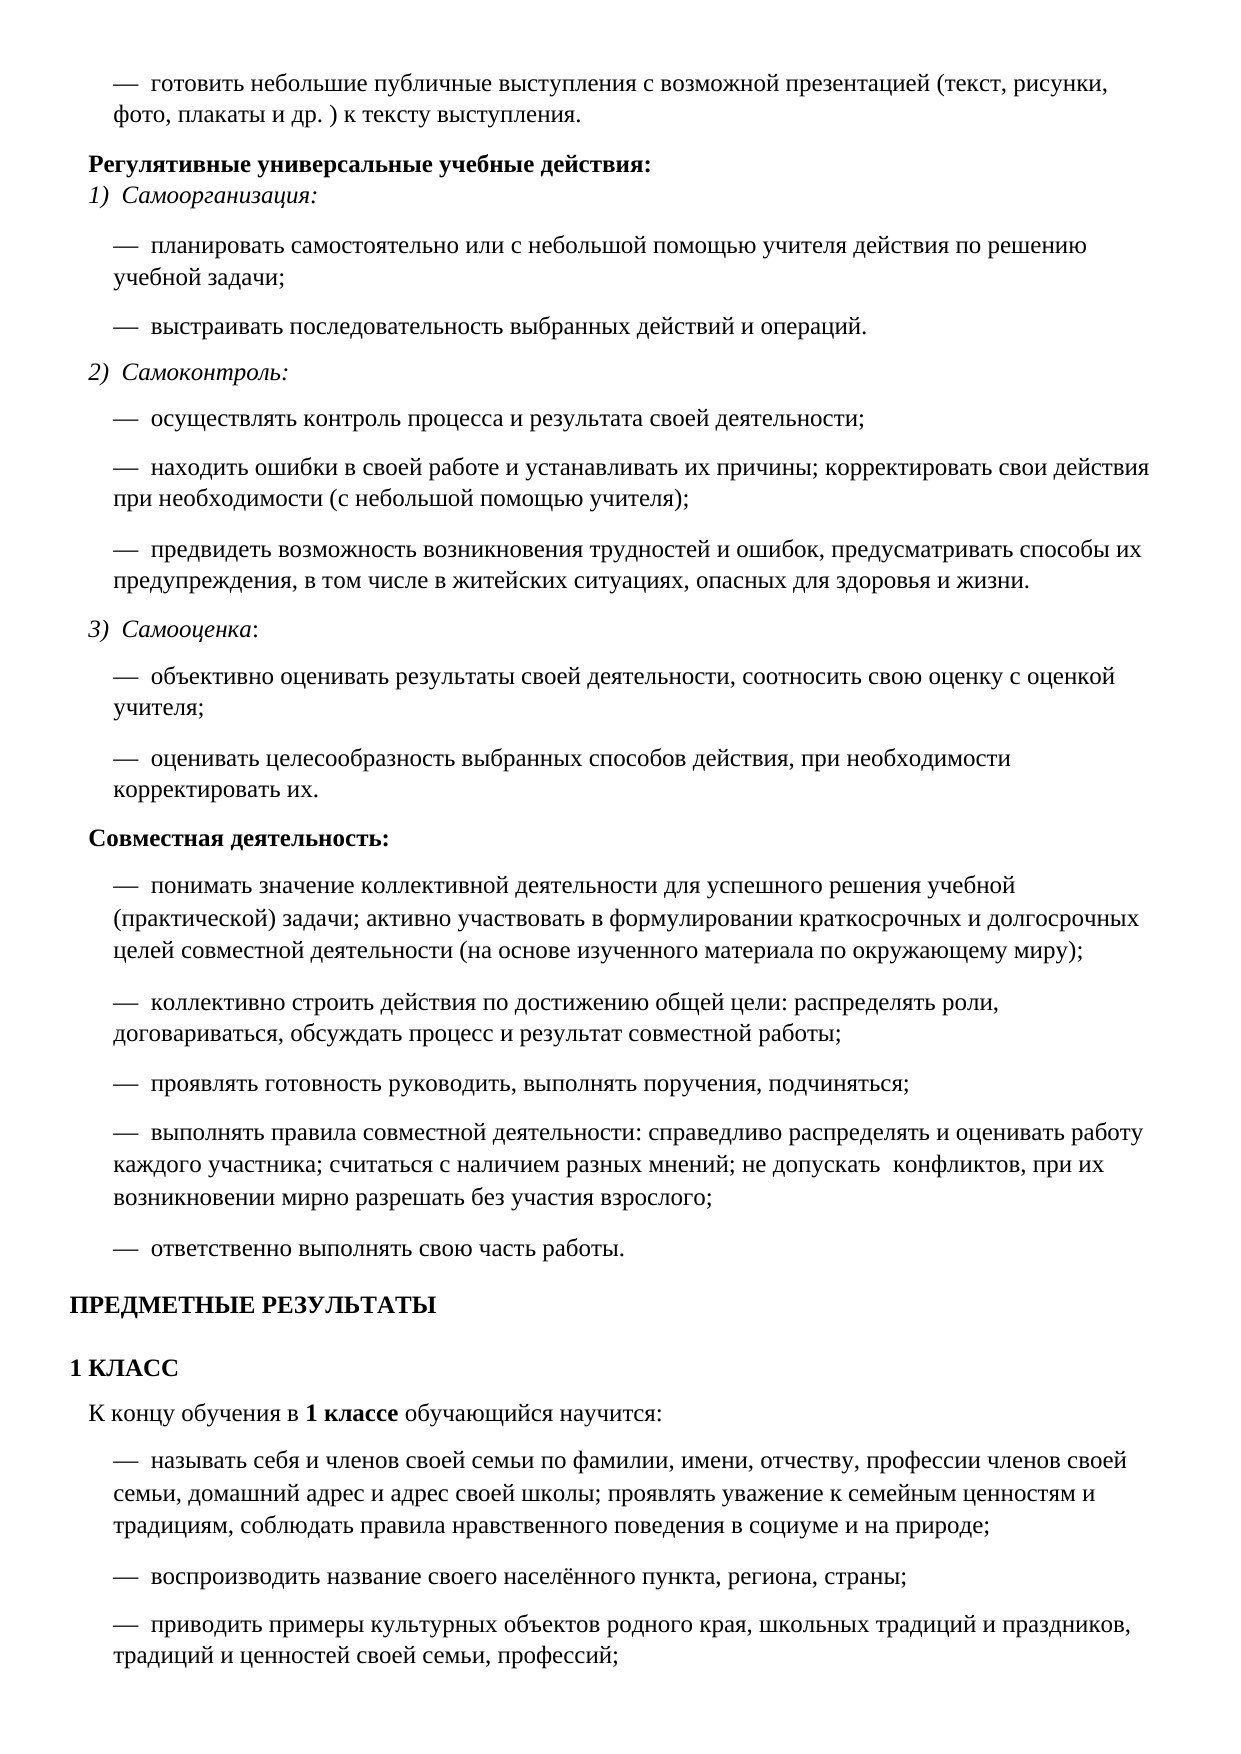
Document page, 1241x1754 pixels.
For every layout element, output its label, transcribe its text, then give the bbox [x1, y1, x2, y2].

text — находить ошибки в своей работе и устанавливать их причины; корректировать свои действия при необходимости (с небольшой помощью учителя); [113, 452, 1157, 512]
text — ответственно выполнять свою часть работы. [113, 1234, 1172, 1262]
text — проявлять готовность руководить, выполнять поручения, подчиняться; [113, 1069, 1172, 1097]
text — коллективно строить действия по достижению общей цели: распределять роли, договариваться, обсуждать процесс и результат совместной работы; [113, 987, 1007, 1047]
text — понимать значение коллективной деятельности для успешного решения учебной (практической) задачи; активно участвовать в формулировании краткосрочных и долгосрочных целей совместной деятельности (на основе изученного материала по окружающему миру); [113, 870, 1142, 964]
text — выстраивать последовательность выбранных действий и операций. [113, 313, 1172, 340]
text — предвидеть возможность возникновения трудностей и ошибок, предусматривать способы их предупреждения, в том числе в житейских ситуациях, опасных для здоровья и жизни. [113, 534, 1157, 594]
text 3) Самооценка: [88, 615, 1172, 642]
text ПРЕДМЕТНЫЕ РЕЗУЛЬТАТЫ [69, 1292, 1172, 1319]
text 2) Самоконтроль: [88, 358, 1172, 386]
text — выполнять правила совместной деятельности: справедливо распределять и оценивать работу каждого участника; считаться с наличием разных мнений; не допускать конфликтов, при их возникновении мирно разрешать без участия взрослого; [113, 1117, 1157, 1211]
text — планировать самостоятельно или с небольшой помощью учителя действия по решению учебной задачи; [113, 230, 1097, 290]
text — воспроизводить название своего населённого пункта, региона, страны; [113, 1562, 1172, 1589]
text Совместная деятельность: [88, 824, 1172, 852]
text — называть себя и членов своей семьи по фамилии, имени, отчеству, профессии членов своей семьи, домашний адрес и адрес своей школы; проявлять уважение к семейным ценностям и традициям, соблюдать правила нравственного поведения в социуме и на природе; [113, 1445, 1142, 1539]
text К концу обучения в 1 классе обучающийся научится: [88, 1399, 1172, 1427]
text — готовить небольшие публичные выступления с возможной презентацией (текст, рисунки, фото, плакаты и др. ) к тексту выступления. [113, 68, 1112, 128]
text — осуществлять контроль процесса и результата своей деятельности; [113, 404, 1172, 432]
text — оценивать целесообразность выбранных способов действия, при необходимости корректировать их. [113, 743, 1022, 803]
text 1 КЛАСС [69, 1355, 1172, 1382]
text Регулятивные универсальные учебные действия: 1) Самоорганизация: [88, 149, 662, 209]
text — объективно оценивать результаты своей деятельности, соотносить свою оценку с оценкой учителя; [113, 661, 1127, 721]
text — приводить примеры культурных объектов родного края, школьных традиций и праздников, традиций и ценностей своей семьи, профессий; [113, 1609, 1142, 1669]
